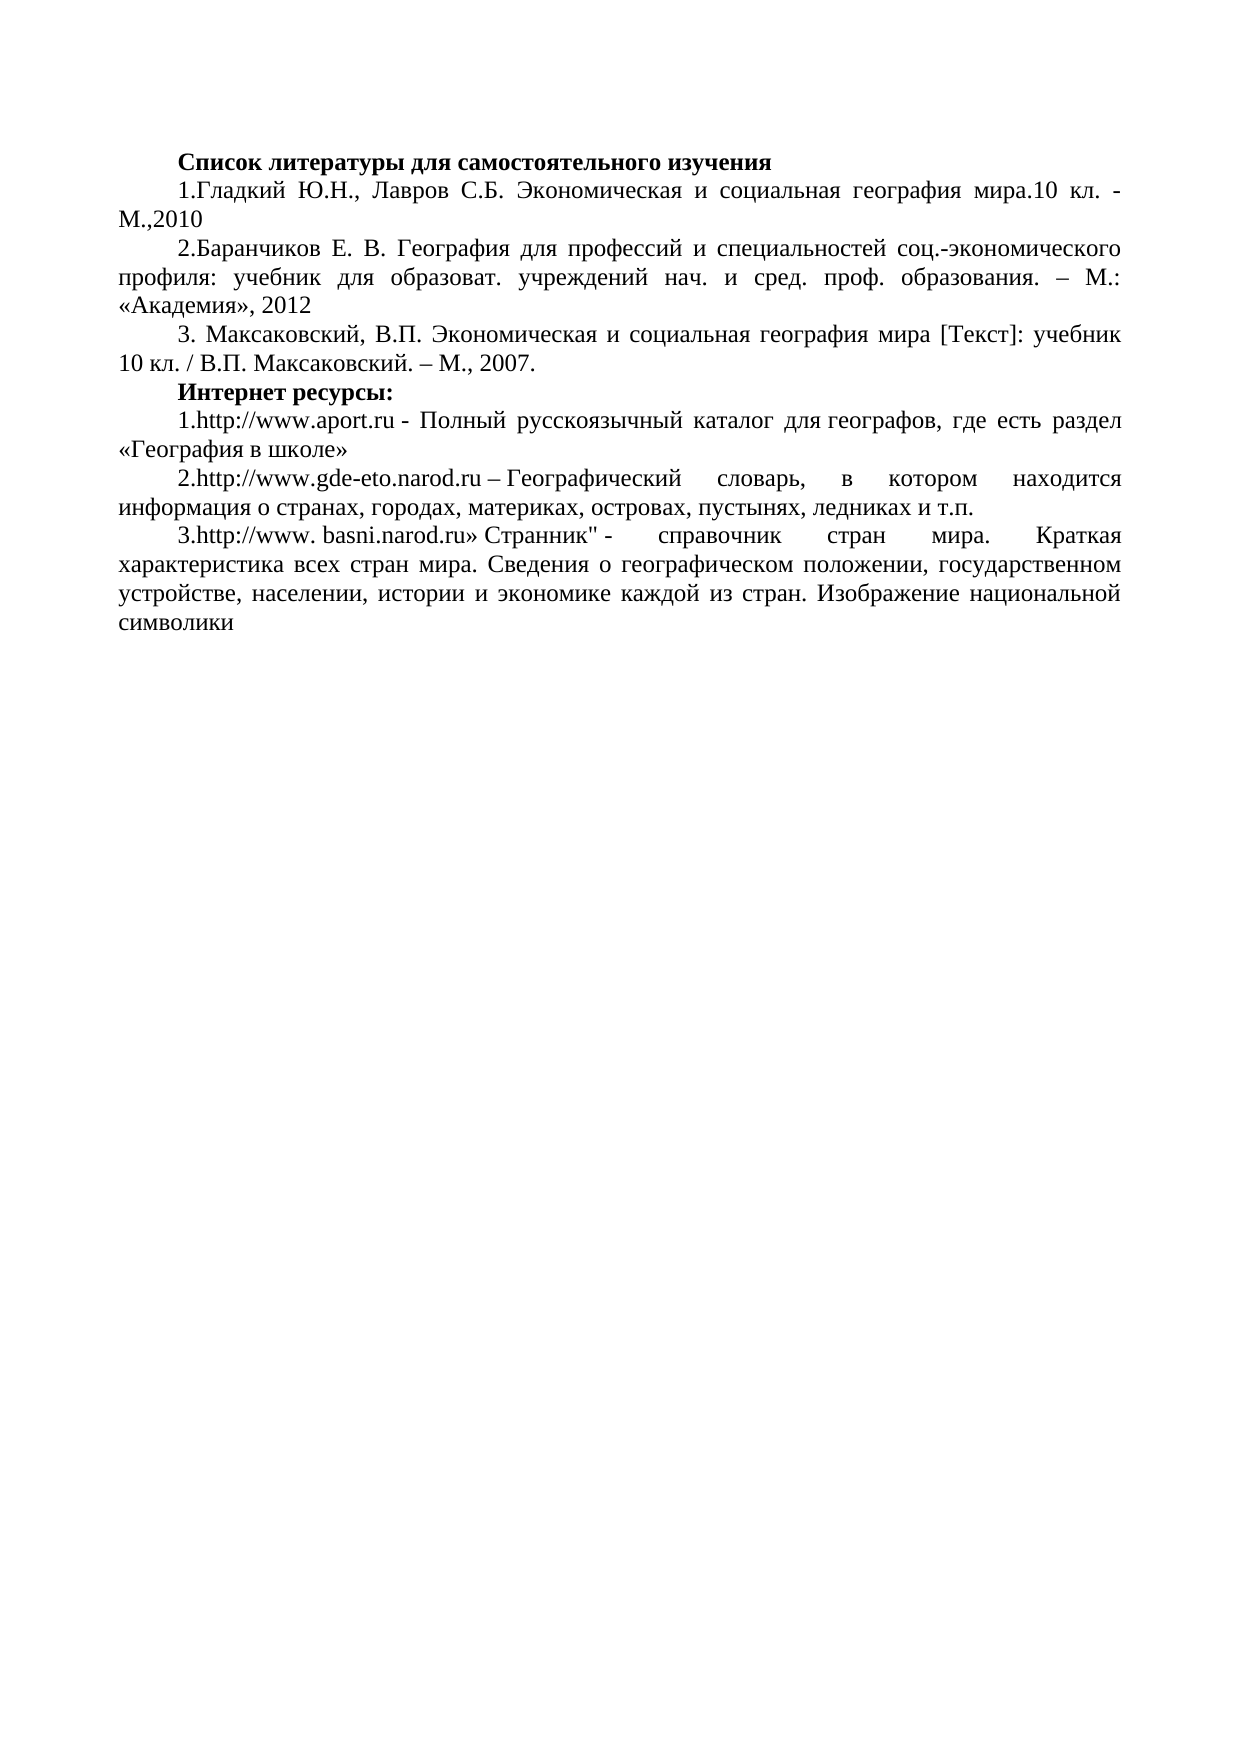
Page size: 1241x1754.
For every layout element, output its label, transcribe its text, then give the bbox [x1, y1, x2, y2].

text Список литературы для самостоятельного изучения [118, 147, 1122, 176]
text Интернет ресурсы: [118, 377, 1122, 406]
text 3.http://www. basni.narod.ru» Странник" - справочник стран мира. Краткая характеристика всех стран мира. Сведения о географическом положении, государственном устройстве, населении, истории и экономике каждой из стран. Изображение национальной символики [118, 521, 1122, 636]
text 1.Гладкий Ю.Н., Лавров С.Б. Экономическая и социальная география мира.10 кл. -М.,2010 [118, 176, 1122, 233]
text 3. Максаковский, В.П. Экономическая и социальная география мира [Текст]: учебник 10 кл. / В.П. Максаковский. – М., 2007. [118, 319, 1122, 377]
text 2.Баранчиков Е. В. География для профессий и специальностей соц.-экономического профиля: учебник для образоват. учреждений нач. и сред. проф. образования. – М.: «Академия», 2012 [118, 233, 1122, 319]
text 1.http://www.aport.ru - Полный русскоязычный каталог для географов, где есть раздел «География в школе» [118, 406, 1122, 463]
text 2.http://www.gde-eto.narod.ru – Географический словарь, в котором находится информация о странах, городах, материках, островах, пустынях, ледниках и т.п. [118, 463, 1122, 521]
